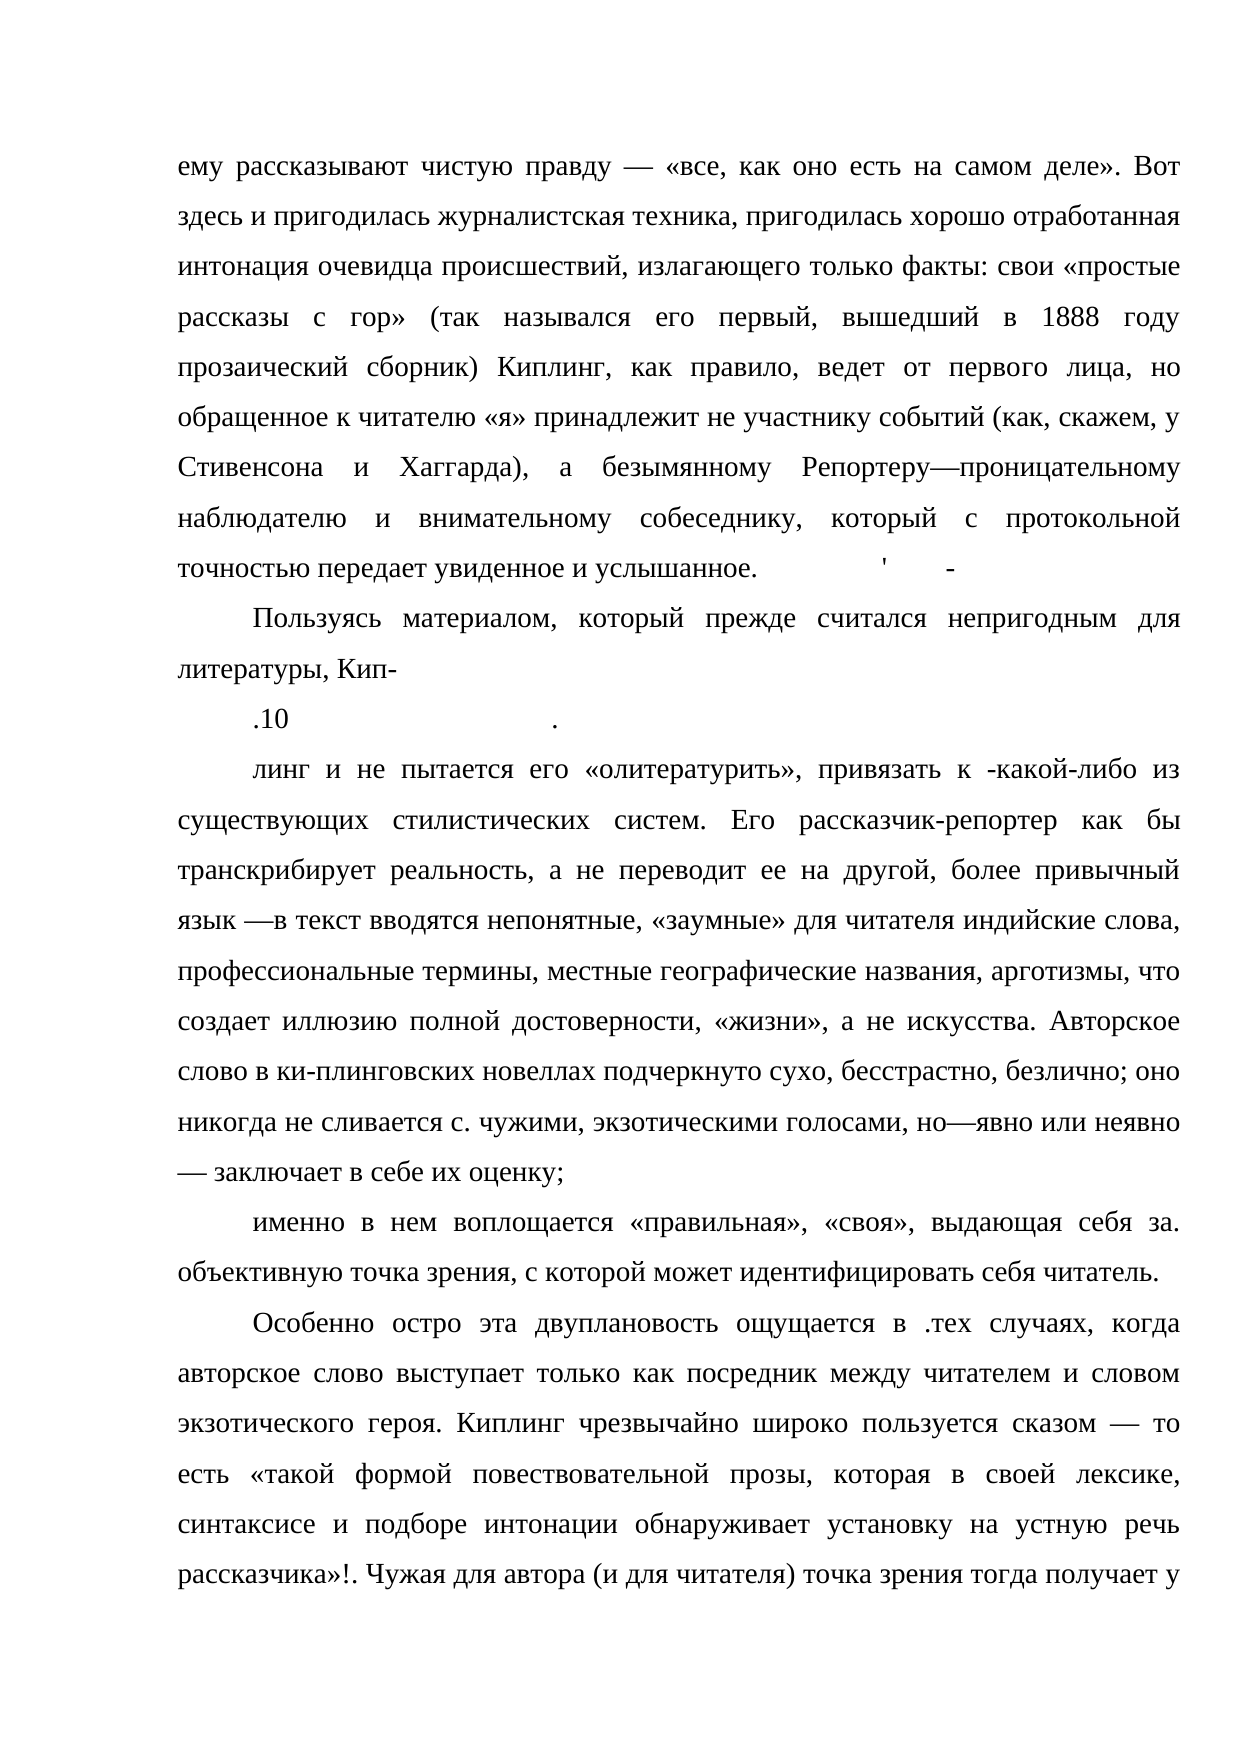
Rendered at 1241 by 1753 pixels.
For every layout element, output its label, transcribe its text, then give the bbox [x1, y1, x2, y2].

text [177, 1305, 1181, 1590]
text .10 . [177, 701, 1181, 735]
text именно в нем воплощается «правильная», «своя», выдающая себя за. объективную точка зрения, с которой может идентифицировать себя читатель. [177, 1204, 1181, 1288]
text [177, 148, 1181, 584]
text линг и не пытается его «олитературить», привязать к -какой-либо из существующих стилистических систем. Его рассказчик-репортер как бы транскрибирует реальность, а не переводит ее на другой, более привычный язык —в текст вводятся непонятные, «заумные» для читателя индийские слова, профессиональные термины, местные географические названия, арготизмы, что создает иллюзию полной достоверности, «жизни», а не искусства. Авторское слово в ки-плинговских новеллах подчеркнуто сухо, бесстрастно, безлично; оно никогда не сливается с. чужими, экзотическими голосами, но—явно или неявно — заключает в себе их оценку; [177, 751, 1181, 1187]
text Пользуясь материалом, который прежде считался непригодным для литературы, Кип- [177, 601, 1181, 684]
